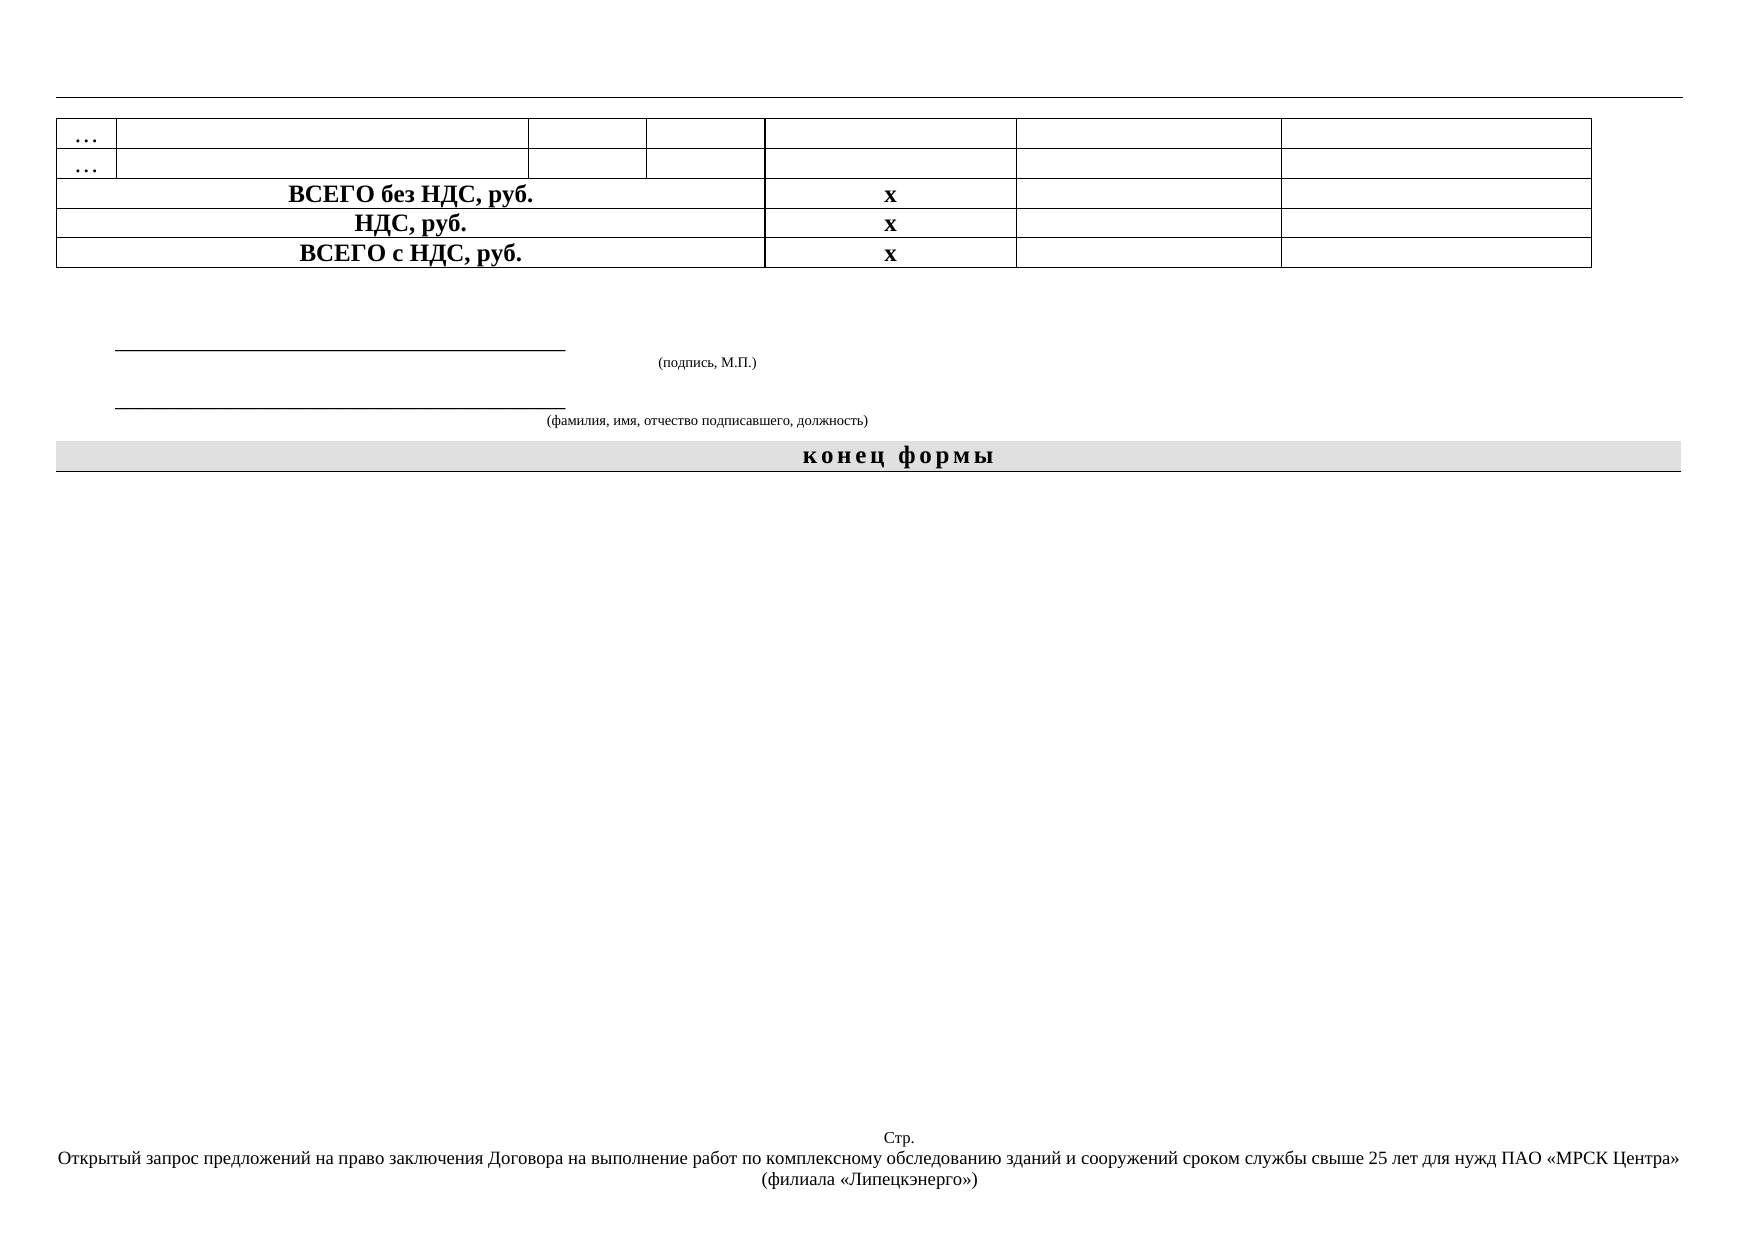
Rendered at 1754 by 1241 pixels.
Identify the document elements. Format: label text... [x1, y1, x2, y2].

table_cell [1282, 238, 1591, 267]
table_cell [1282, 209, 1591, 237]
table_cell … [57, 119, 116, 148]
table_cell [529, 149, 646, 178]
table_cell [117, 149, 528, 178]
table_cell [647, 119, 764, 148]
table_cell [1017, 119, 1281, 148]
table_cell х [766, 238, 1016, 267]
table_cell [1282, 149, 1591, 178]
table_cell [647, 149, 764, 178]
table_cell [1017, 238, 1281, 267]
table_cell НДС, руб. [57, 209, 764, 237]
text (подпись, М.П.) [56, 354, 1299, 383]
table_cell [766, 119, 1016, 148]
table_cell ВСЕГО без НДС, руб. [57, 179, 764, 207]
table_cell х [766, 179, 1016, 207]
text (фамилия, имя, отчество подписавшего, должность) [56, 412, 1299, 441]
table_cell [1017, 209, 1281, 237]
table_cell х [766, 209, 1016, 237]
text конец формы [56, 441, 1681, 471]
table_cell [766, 149, 1016, 178]
table_cell [1017, 179, 1281, 207]
table_cell [117, 119, 528, 148]
table_cell ВСЕГО с НДС, руб. [57, 238, 764, 267]
table_cell … [57, 149, 116, 178]
table_cell [1282, 179, 1591, 207]
text ____________________________________ [56, 383, 1683, 412]
table_cell [1282, 119, 1591, 148]
table_cell [529, 119, 646, 148]
table_cell [1017, 149, 1281, 178]
text ____________________________________ [56, 326, 1683, 354]
